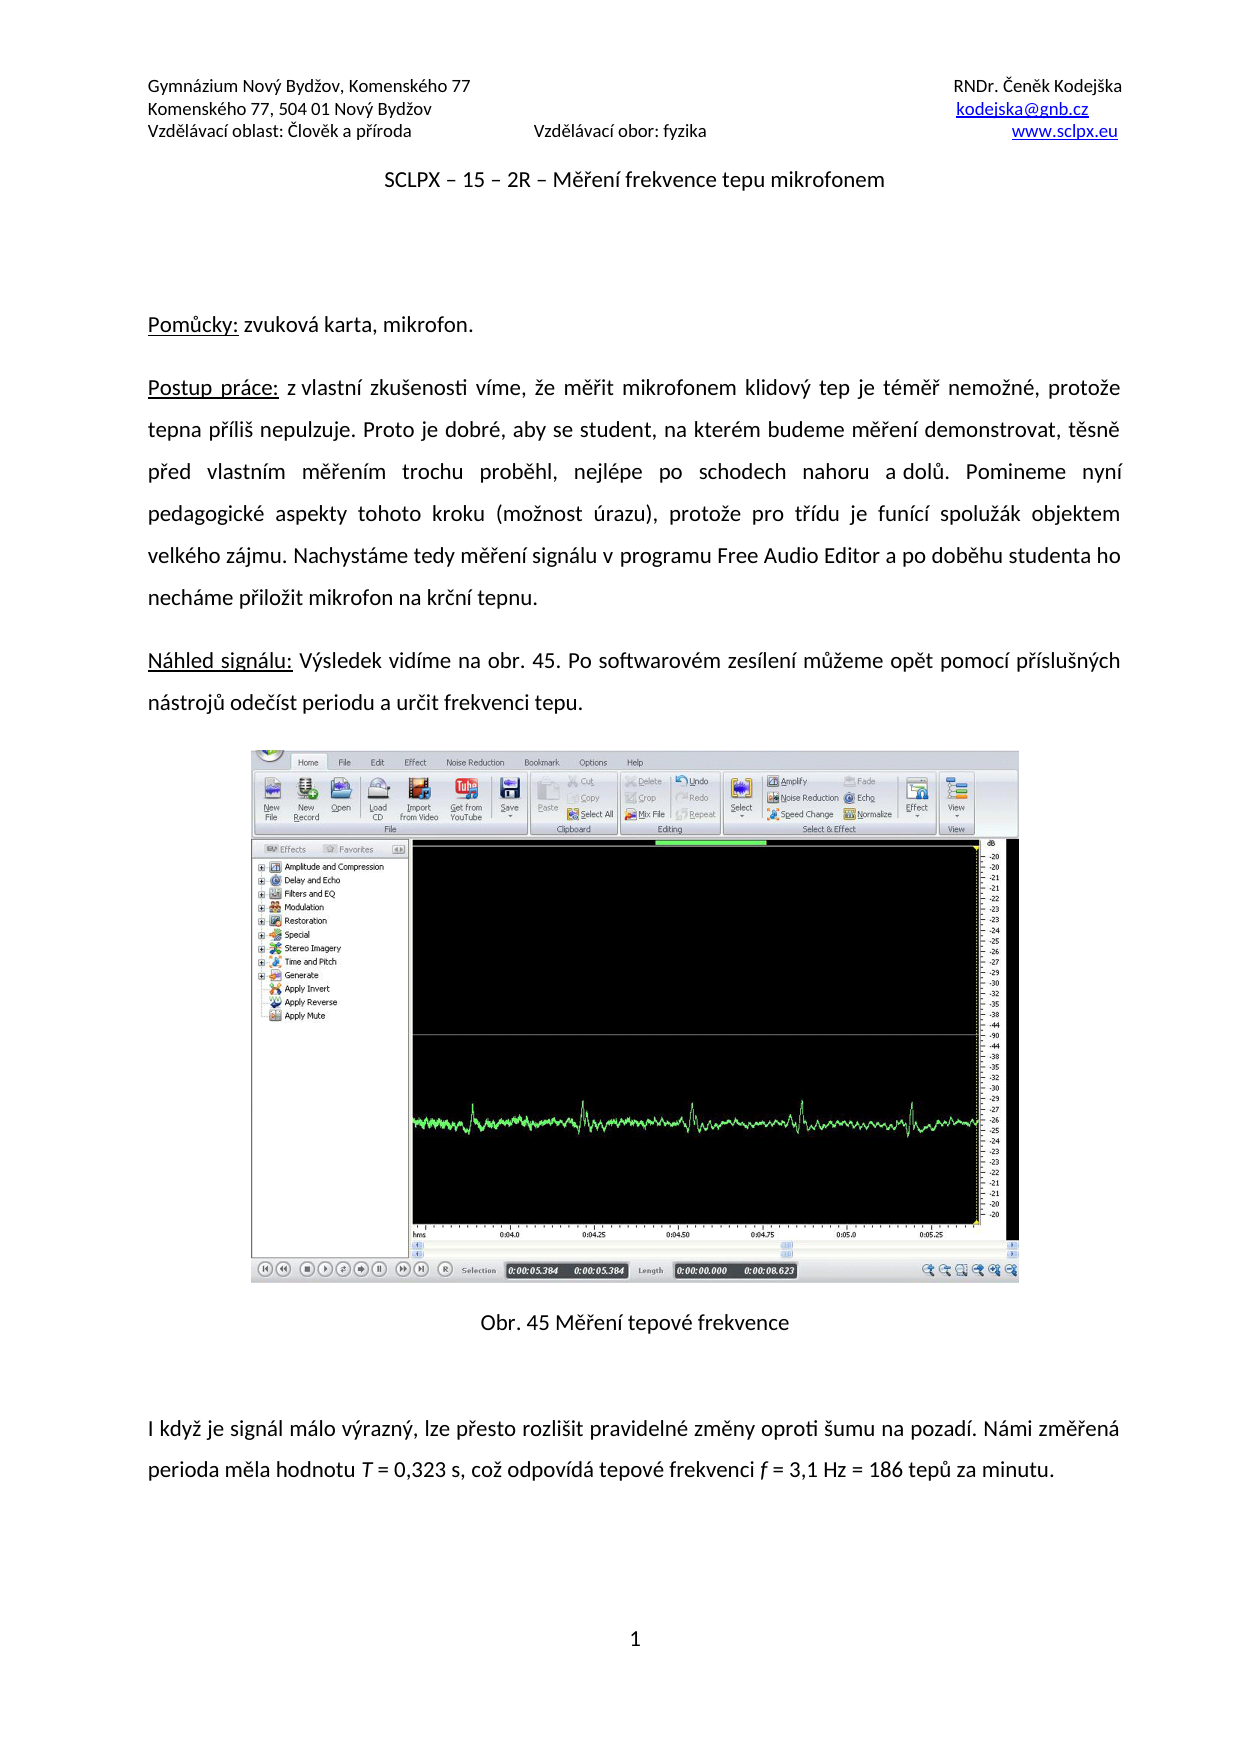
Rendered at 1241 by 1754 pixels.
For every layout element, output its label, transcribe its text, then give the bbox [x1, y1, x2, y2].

text Obr. 45 Měření tepové frekvence [148, 1308, 1122, 1336]
text Postup práce: z vlastní zkušenosti víme, že měřit mikrofonem klidový tep je téměř nemožné, protože tepna příliš nepulzuje. Proto je dobré, aby se student, na kterém budeme měření demonstrovat, těsně před vlastním měřením trochu proběhl, nejlépe po schodech nahoru a dolů. Pomineme nyní pedagogické aspekty tohoto kroku (možnost úrazu), protože pro třídu je funící spolužák objektem velkého zájmu. Nachystáme tedy měření signálu v programu Free Audio Editor a po doběhu studenta ho necháme přiložit mikrofon na krční tepnu. [148, 373, 1122, 611]
text Náhled signálu: Výsledek vidíme na obr. 45. Po softwarovém zesílení můžeme opět pomocí příslušných nástrojů odečíst periodu a určit frekvenci tepu. [148, 646, 1122, 716]
picture [251, 750, 1019, 1283]
text I když je signál málo výrazný, lze přesto rozlišit pravidelné změny oproti šumu na pozadí. Námi změřená perioda měla hodnotu T = 0,323 s, což odpovídá tepové frekvenci f = 3,1 Hz = 186 tepů za minutu. [148, 1414, 1122, 1484]
text Pomůcky: zvuková karta, mikrofon. [148, 311, 1122, 338]
